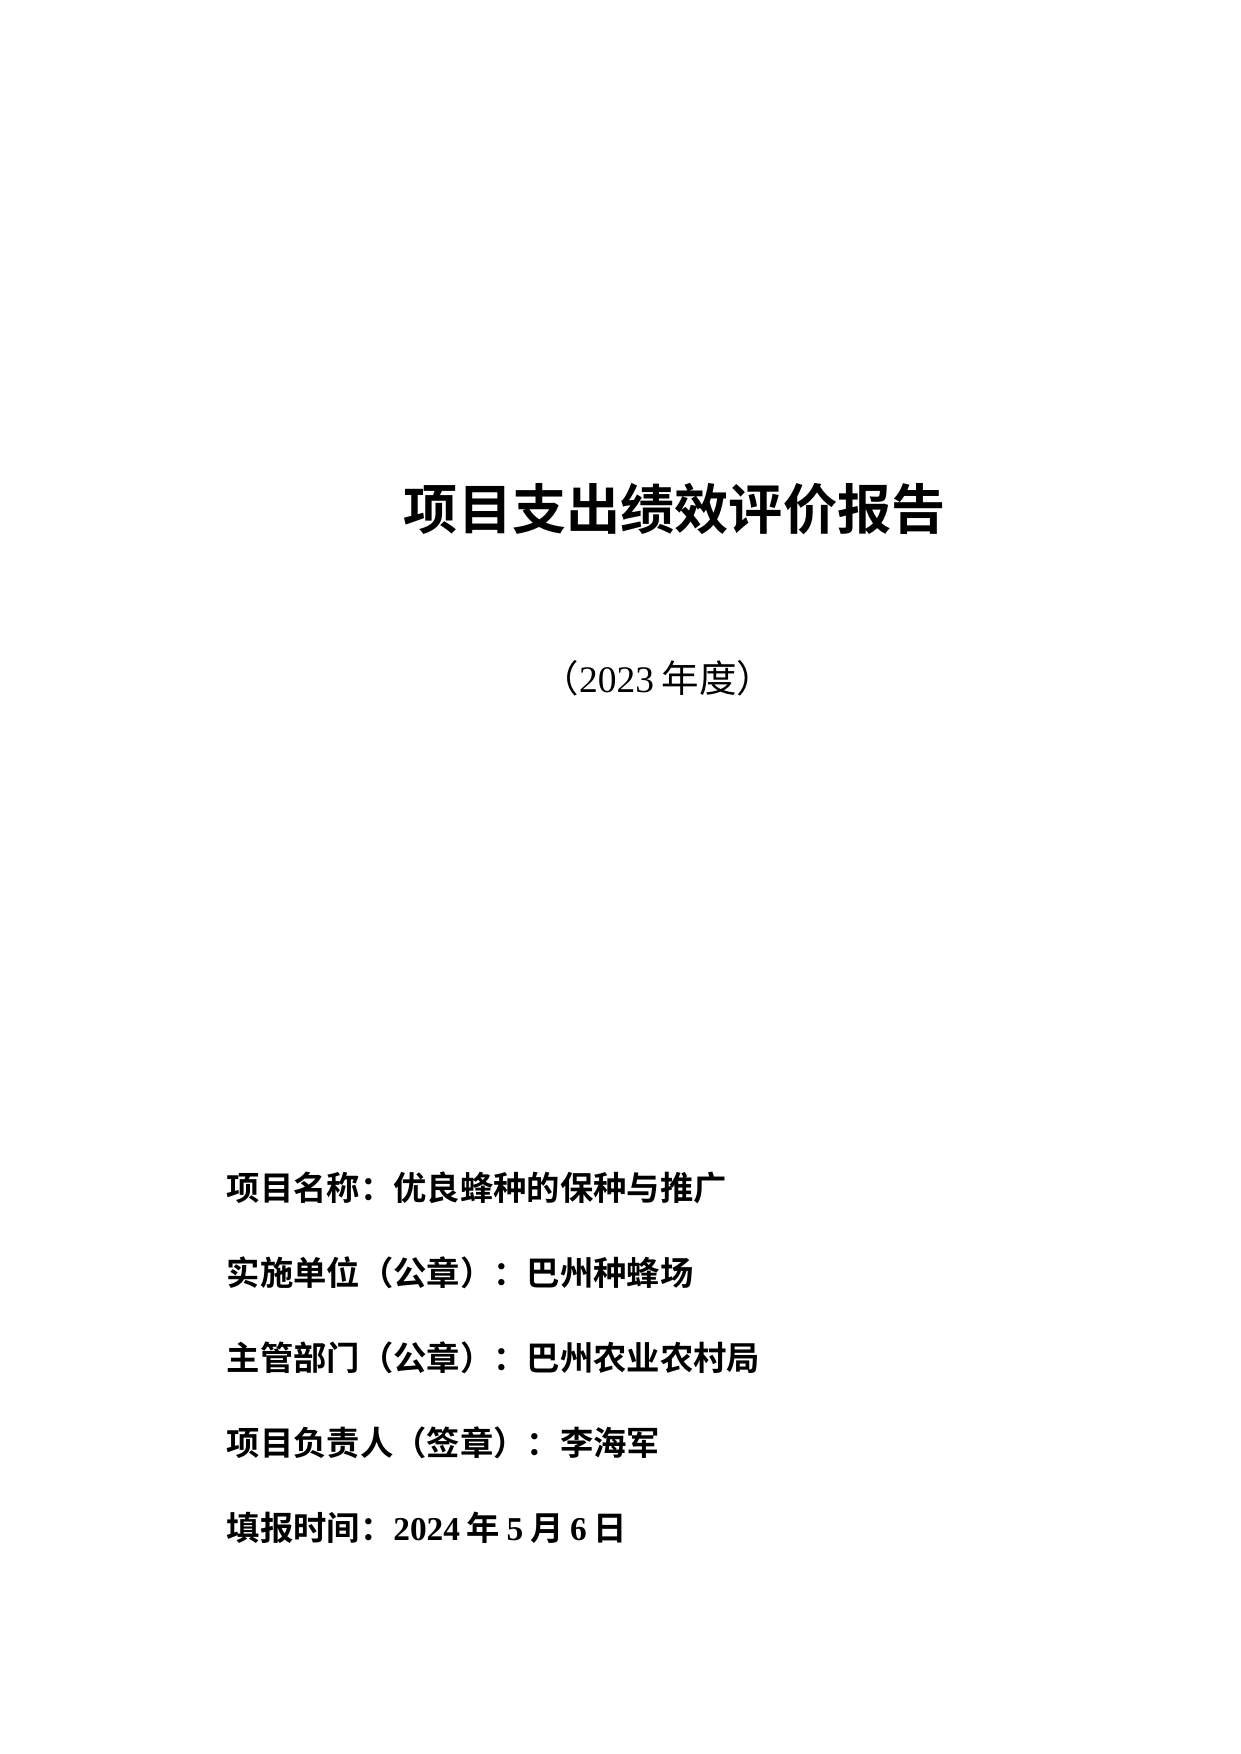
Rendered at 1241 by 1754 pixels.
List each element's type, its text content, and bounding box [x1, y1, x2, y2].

text 填报时间：2024年5月6日 [159, 1484, 1081, 1569]
text （2023年度） [159, 634, 1081, 719]
text 项目名称：优良蜂种的保种与推广 [159, 1144, 1081, 1229]
text 项目支出绩效评价报告 [159, 464, 1081, 549]
text 实施单位（公章）：巴州种蜂场 [159, 1229, 1081, 1314]
text 项目负责人（签章）：李海军 [159, 1399, 1081, 1484]
text 主管部门（公章）：巴州农业农村局 [159, 1314, 1081, 1399]
